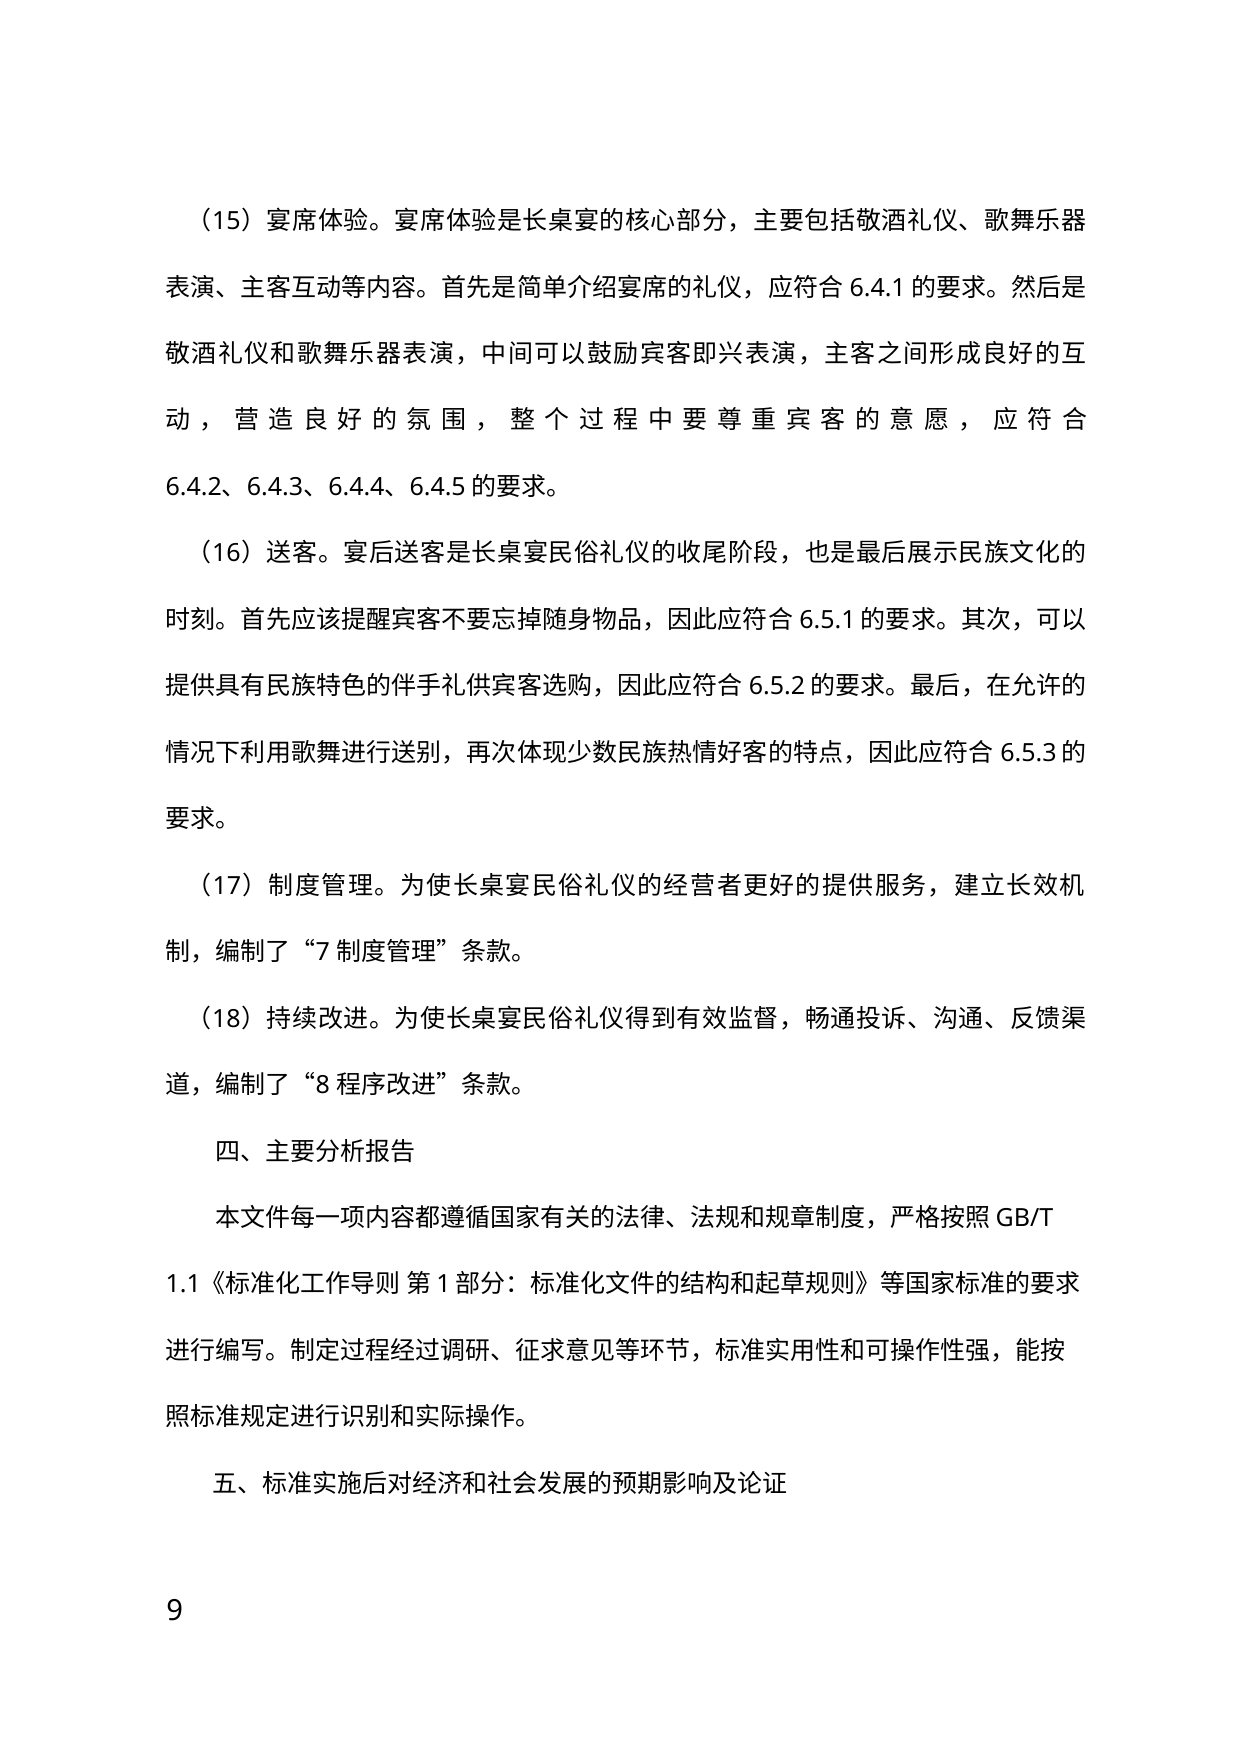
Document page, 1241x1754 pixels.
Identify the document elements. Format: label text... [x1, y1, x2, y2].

text （17）制度管理。为使长桌宴民俗礼仪的经营者更好的提供服务，建立长效机制，编制了“7 制度管理”条款。 [165, 850, 1087, 983]
text （16）送客。宴后送客是长桌宴民俗礼仪的收尾阶段，也是最后展示民族文化的时刻。首先应该提醒宾客不要忘掉随身物品，因此应符合6.5.1的要求。其次，可以提供具有民族特色的伴手礼供宾客选购，因此应符合6.5.2的要求。最后，在允许的情况下利用歌舞进行送别，再次体现少数民族热情好客的特点，因此应符合6.5.3的要求。 [165, 518, 1087, 850]
text （18）持续改进。为使长桌宴民俗礼仪得到有效监督，畅通投诉、沟通、反馈渠道，编制了“8 程序改进”条款。 [165, 983, 1087, 1116]
text 四、主要分析报告 [165, 1116, 1087, 1182]
text （15）宴席体验。宴席体验是长桌宴的核心部分，主要包括敬酒礼仪、歌舞乐器表演、主客互动等内容。首先是简单介绍宴席的礼仪，应符合6.4.1的要求。然后是敬酒礼仪和歌舞乐器表演，中间可以鼓励宾客即兴表演，主客之间形成良好的互动，营造良好的氛围，整个过程中要尊重宾客的意愿，应符合6.4.2、6.4.3、6.4.4、6.4.5的要求。 [165, 185, 1087, 518]
text 本文件每一项内容都遵循国家有关的法律、法规和规章制度，严格按照GB/T 1.1《标准化工作导则 第1部分：标准化文件的结构和起草规则》等国家标准的要求进行编写。制定过程经过调研、征求意见等环节，标准实用性和可操作性强，能按照标准规定进行识别和实际操作。 [165, 1182, 1087, 1448]
list 五、标准实施后对经济和社会发展的预期影响及论证 [112, 1448, 1087, 1514]
